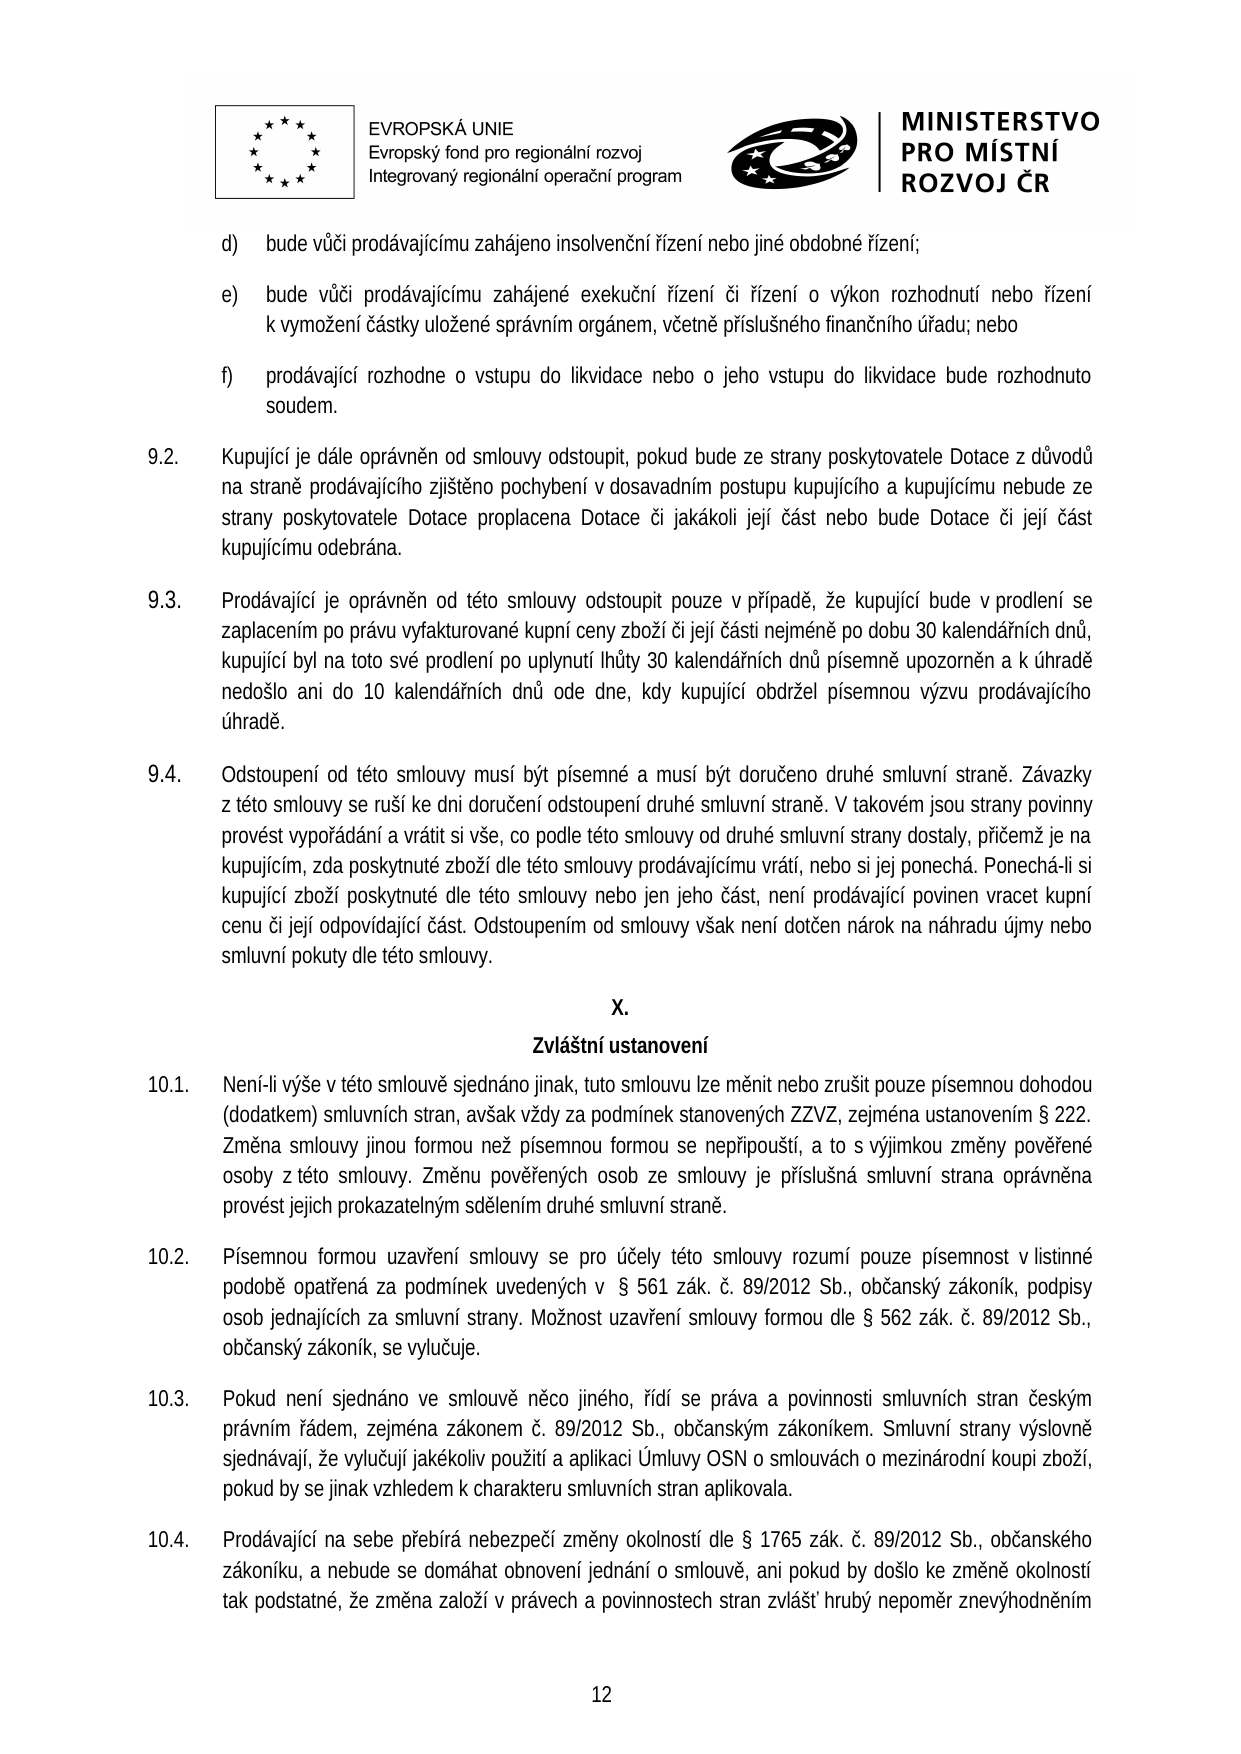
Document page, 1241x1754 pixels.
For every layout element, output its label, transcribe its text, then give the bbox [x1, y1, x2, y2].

list X. [148, 993, 1093, 1020]
list Pokud není sjednáno ve smlouvě něco jiného, řídí se práva a povinnosti smluvních stran českým právním řádem, zejména zákonem č. 89/2012 Sb., občanským zákoníkem. Smluvní strany výslovně sjednávají, že vylučují jakékoliv použití a aplikaci Úmluvy OSN o smlouvách o mezinárodní koupi zboží, pokud by se jinak vzhledem k charakteru smluvních stran aplikovala. [148, 1385, 1093, 1502]
list Prodávající je oprávněn od této smlouvy odstoupit pouze v případě, že kupující bude v prodlení se zaplacením po právu vyfakturované kupní ceny zboží či její části nejméně po dobu 30 kalendářních dnů, kupující byl na toto své prodlení po uplynutí lhůty 30 kalendářních dnů písemně upozorněn a k úhradě nedošlo ani do 10 kalendářních dnů ode dne, kdy kupující obdržel písemnou výzvu prodávajícího úhradě. [148, 585, 1093, 734]
list Písemnou formou uzavření smlouvy se pro účely této smlouvy rozumí pouze písemnost v listinné podobě opatřená za podmínek uvedených v § 561 zák. č. 89/2012 Sb., občanský zákoník, podpisy osob jednajících za smluvní strany. Možnost uzavření smlouvy formou dle § 562 zák. č. 89/2012 Sb., občanský zákoník, se vylučuje. [148, 1243, 1093, 1360]
subtitle Zvláštní ustanovení [148, 1032, 1093, 1059]
picture [184, 73, 1130, 230]
list prodávající rozhodne o vstupu do likvidace nebo o jeho vstupu do likvidace bude rozhodnuto soudem. [221, 362, 1093, 418]
subtitle Kupující je dále oprávněn od smlouvy odstoupit, pokud bude ze strany poskytovatele Dotace z důvodů na straně prodávajícího zjištěno pochybení v dosavadním postupu kupujícího a kupujícímu nebude ze strany poskytovatele Dotace proplacena Dotace či jakákoli její část nebo bude Dotace či její část kupujícímu odebrána. [148, 443, 1093, 560]
list bude vůči prodávajícímu zahájené exekuční řízení či řízení o výkon rozhodnutí nebo řízení k vymožení částky uložené správním orgánem, včetně příslušného finančního úřadu; nebo [221, 281, 1093, 337]
list Odstoupení od této smlouvy musí být písemné a musí být doručeno druhé smluvní straně. Závazky z této smlouvy se ruší ke dni doručení odstoupení druhé smluvní straně. V takovém jsou strany povinny provést vypořádání a vrátit si vše, co podle této smlouvy od druhé smluvní strany dostaly, přičemž je na kupujícím, zda poskytnuté zboží dle této smlouvy prodávajícímu vrátí, nebo si jej ponechá. Ponechá-li si kupující zboží poskytnuté dle této smlouvy nebo jen jeho část, není prodávající povinen vracet kupní cenu či její odpovídající část. Odstoupením od smlouvy však není dotčen nárok na náhradu újmy nebo smluvní pokuty dle této smlouvy. [148, 759, 1093, 969]
list bude vůči prodávajícímu zahájeno insolvenční řízení nebo jiné obdobné řízení; [221, 230, 1093, 256]
list Není-li výše v této smlouvě sjednáno jinak, tuto smlouvu lze měnit nebo zrušit pouze písemnou dohodou (dodatkem) smluvních stran, avšak vždy za podmínek stanovených ZZVZ, zejména ustanovením § 222. Změna smlouvy jinou formou než písemnou formou se nepřipouští, a to s výjimkou změny pověřené osoby z této smlouvy. Změnu pověřených osob ze smlouvy je příslušná smluvní strana oprávněna provést jejich prokazatelným sdělením druhé smluvní straně. [148, 1071, 1093, 1218]
